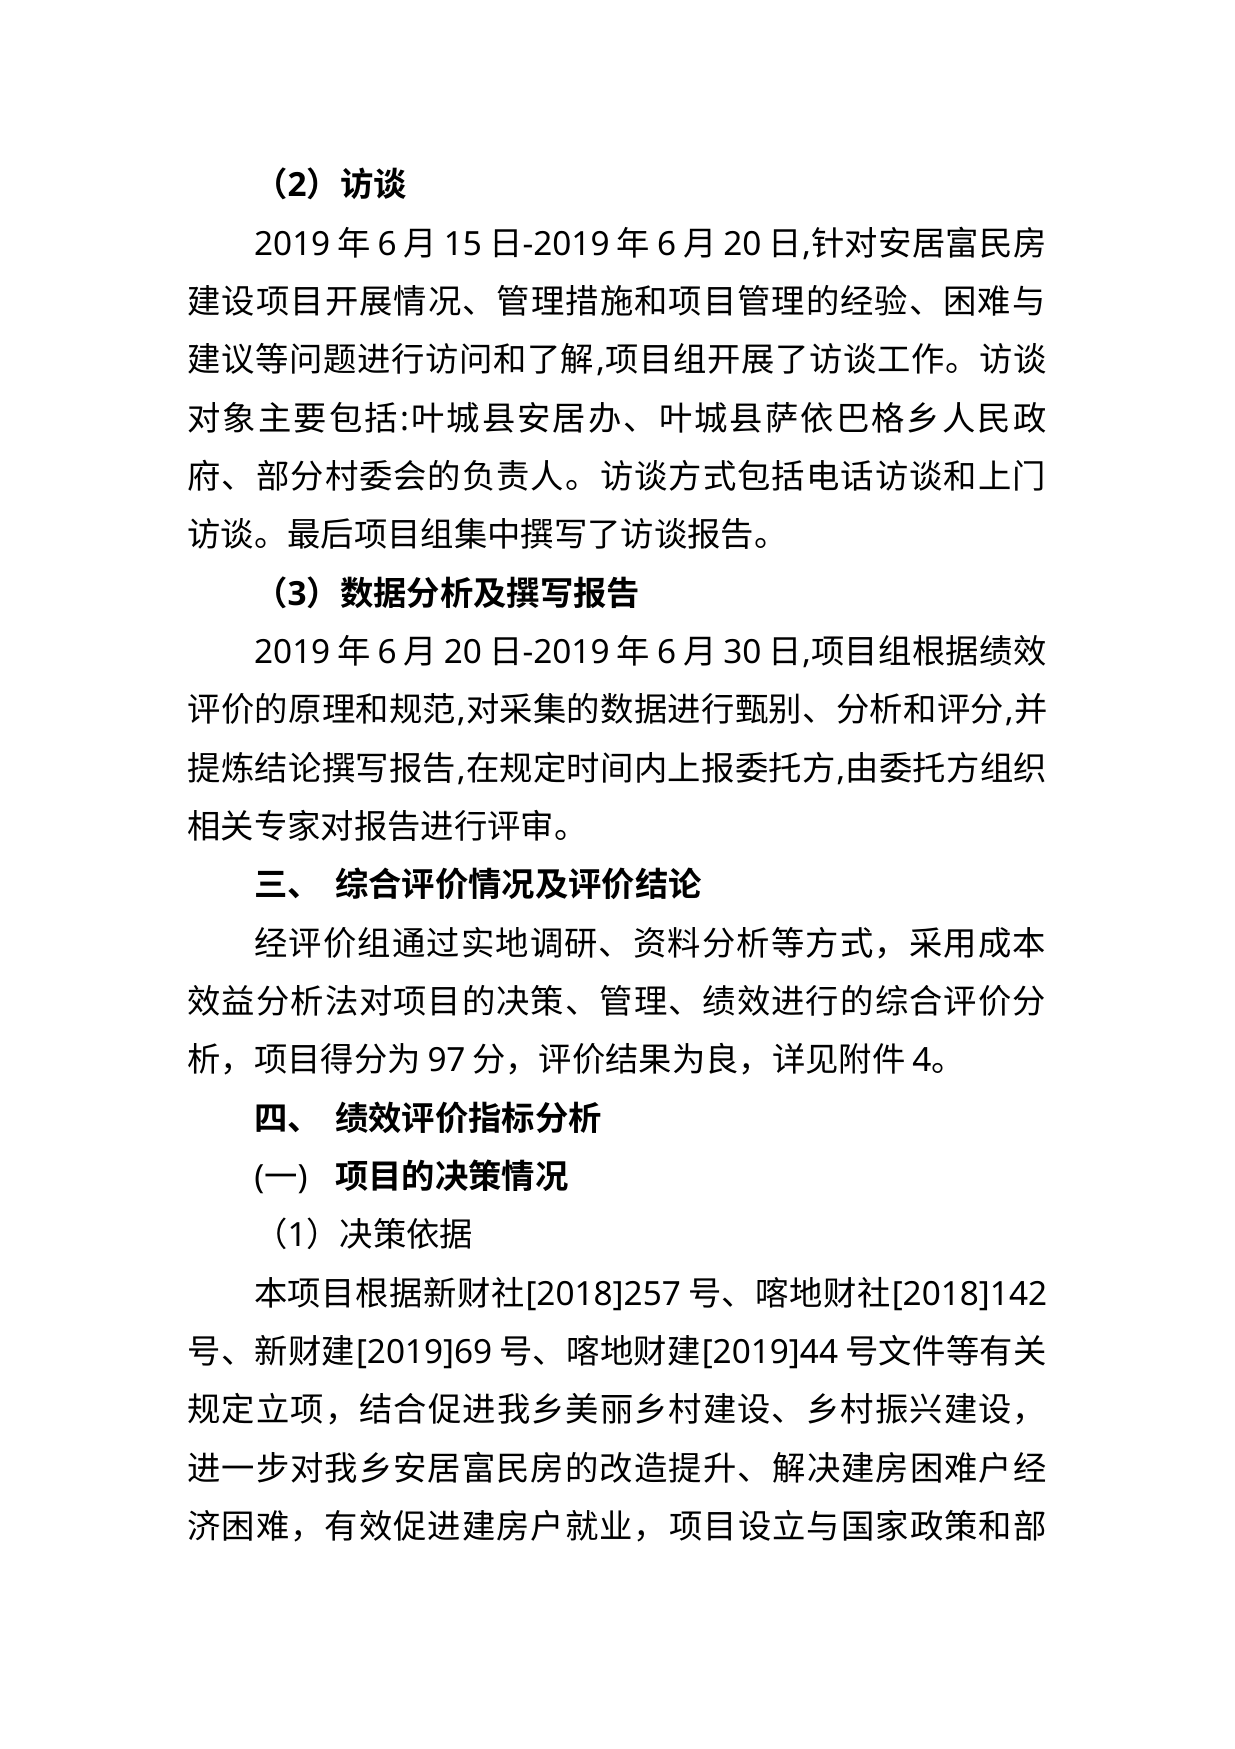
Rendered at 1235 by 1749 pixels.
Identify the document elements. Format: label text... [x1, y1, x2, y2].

list 2019年6月15日-2019年6月20日,针对安居富民房建设项目开展情况、管理措施和项目管理的经验、困难与建议等问题进行访问和了解,项目组开展了访谈工作。访谈对象主要包括:叶城县安居办、叶城县萨依巴格乡人民政府、部分村委会的负责人。访谈方式包括电话访谈和上门访谈。最后项目组集中撰写了访谈报告。 [187, 208, 1047, 558]
list 绩效评价指标分析 [187, 1083, 1047, 1142]
list （2）访谈 [187, 150, 1047, 208]
list （3）数据分析及撰写报告 [187, 558, 1047, 617]
list 综合评价情况及评价结论 [187, 850, 1047, 908]
list 项目的决策情况 [187, 1142, 1047, 1200]
list 2019年6月20日-2019年6月30日,项目组根据绩效评价的原理和规范,对采集的数据进行甄别、分析和评分,并提炼结论撰写报告,在规定时间内上报委托方,由委托方组织相关专家对报告进行评审。 [187, 617, 1047, 850]
text 经评价组通过实地调研、资料分析等方式，采用成本效益分析法对项目的决策、管理、绩效进行的综合评价分析，项目得分为97分，评价结果为良，详见附件4。 [187, 908, 1047, 1083]
list 决策依据 [187, 1200, 1047, 1258]
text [187, 1258, 1047, 1550]
